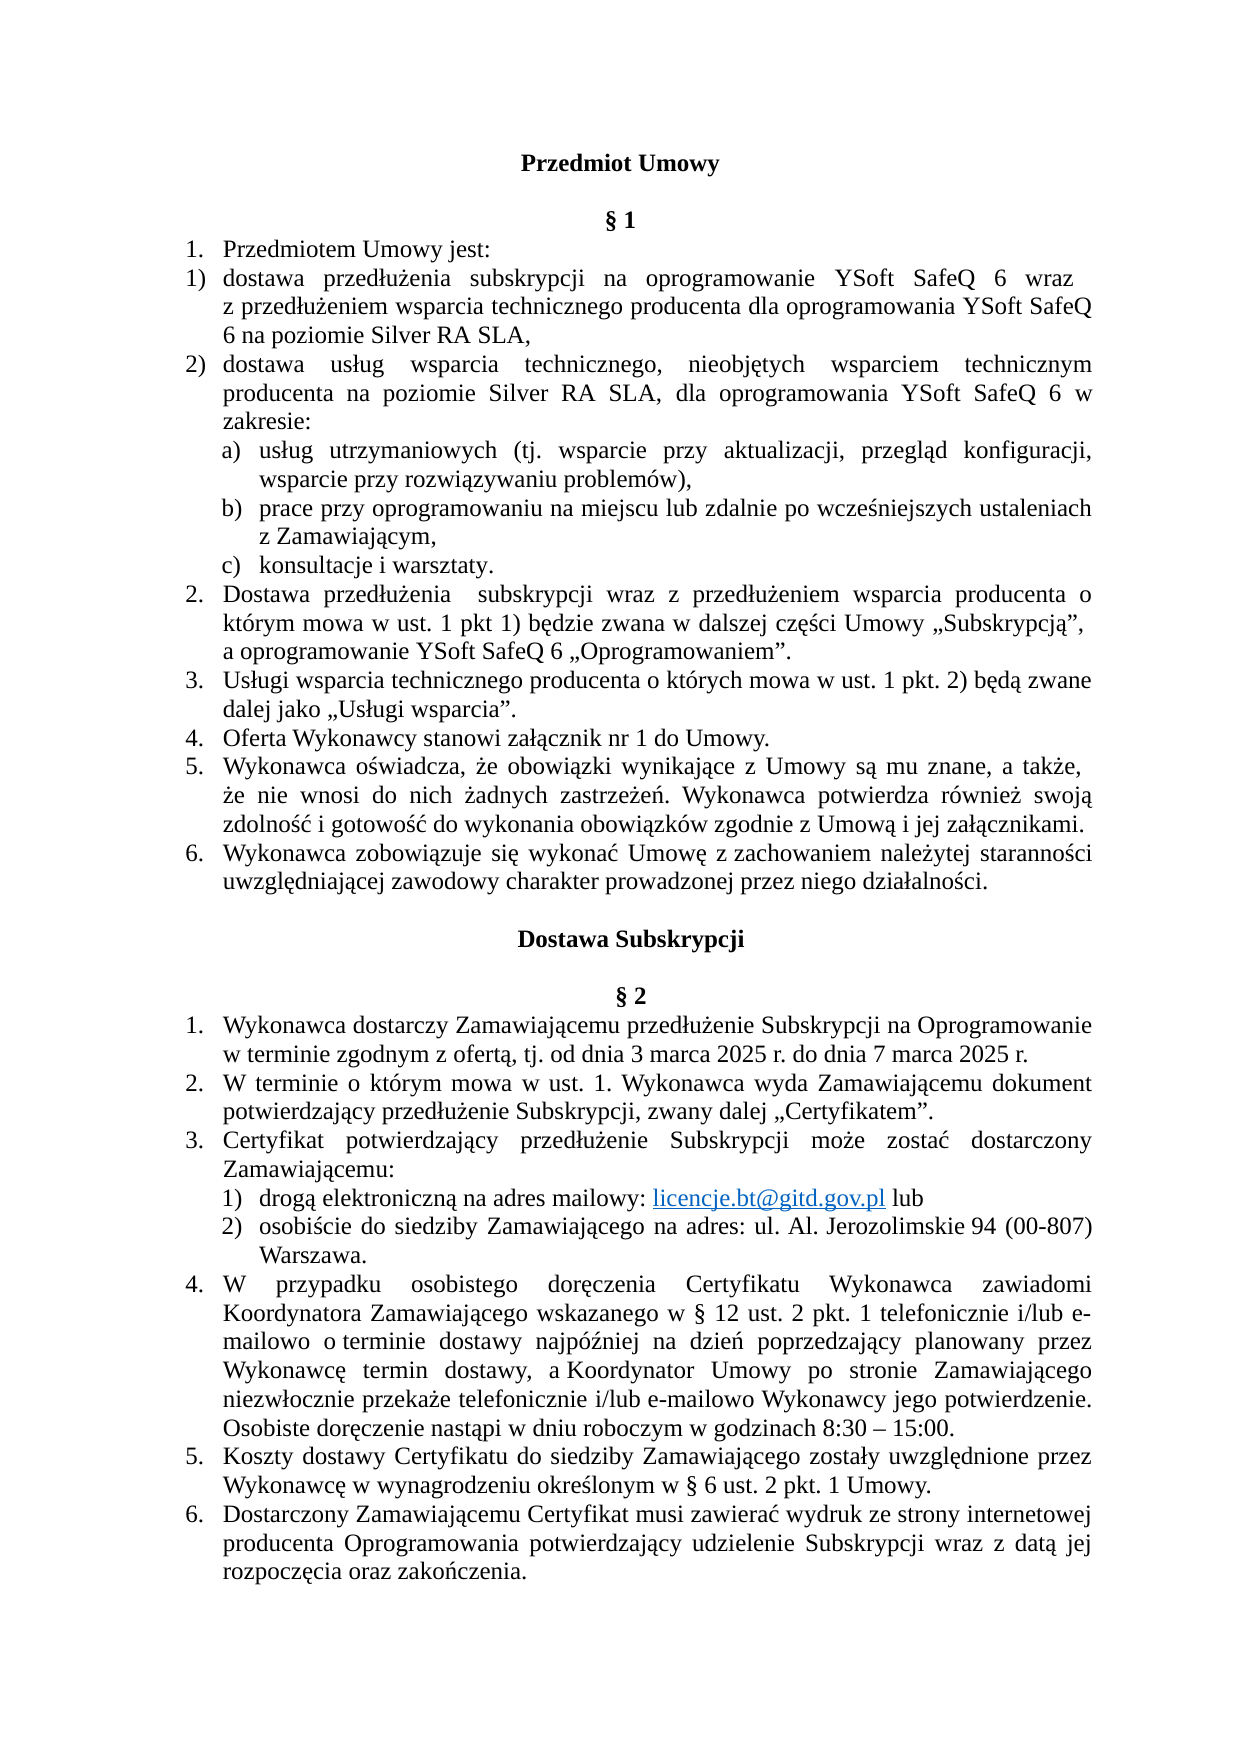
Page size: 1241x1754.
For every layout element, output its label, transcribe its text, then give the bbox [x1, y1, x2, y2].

list W przypadku osobistego doręczenia Certyfikatu Wykonawca zawiadomi Koordynatora Zamawiającego wskazanego w § 12 ust. 2 pkt. 1 telefonicznie i/lub e-mailowo o terminie dostawy najpóźniej na dzień poprzedzający planowany przez Wykonawcę termin dostawy, a Koordynator Umowy po stronie Zamawiającego niezwłocznie przekaże telefonicznie i/lub e-mailowo Wykonawcy jego potwierdzenie. Osobiste doręczenie nastąpi w dniu roboczym w godzinach 8:30 – 15:00. [185, 1269, 1093, 1441]
list dostawa przedłużenia subskrypcji na oprogramowanie YSoft SafeQ 6 wraz z przedłużeniem wsparcia technicznego producenta dla oprogramowania YSoft SafeQ 6 na poziomie Silver RA SLA, [185, 263, 1093, 349]
text § 2 [169, 981, 1093, 1010]
text Przedmiot Umowy [148, 148, 1093, 176]
list Dostarczony Zamawiającemu Certyfikat musi zawierać wydruk ze strony internetowej producenta Oprogramowania potwierdzający udzielenie Subskrypcji wraz z datą jej rozpoczęcia oraz zakończenia. [185, 1499, 1093, 1585]
list konsultacje i warsztaty. [221, 550, 1093, 579]
list Oferta Wykonawcy stanowi załącznik nr 1 do Umowy. [185, 723, 1093, 751]
text Dostawa Subskrypcji [169, 924, 1093, 953]
list Dostawa przedłużenia subskrypcji wraz z przedłużeniem wsparcia producenta o którym mowa w ust. 1 pkt 1) będzie zwana w dalszej części Umowy „Subskrypcją”, a oprogramowanie YSoft SafeQ 6 „Oprogramowaniem”. [185, 579, 1093, 665]
list Wykonawca oświadcza, że obowiązki wynikające z Umowy są mu znane, a także, że nie wnosi do nich żadnych zastrzeżeń. Wykonawca potwierdza również swoją zdolność i gotowość do wykonania obowiązków zgodnie z Umową i jej załącznikami. [185, 751, 1093, 838]
list Wykonawca zobowiązuje się wykonać Umowę z zachowaniem należytej staranności uwzględniającej zawodowy charakter prowadzonej przez niego działalności. [185, 838, 1093, 895]
list dostawa usług wsparcia technicznego, nieobjętych wsparciem technicznym producenta na poziomie Silver RA SLA, dla oprogramowania YSoft SafeQ 6 w zakresie: [185, 349, 1093, 435]
list osobiście do siedziby Zamawiającego na adres: ul. Al. Jerozolimskie 94 (00-807) Warszawa. [221, 1211, 1093, 1269]
list Koszty dostawy Certyfikatu do siedziby Zamawiającego zostały uwzględnione przez Wykonawcę w wynagrodzeniu określonym w § 6 ust. 2 pkt. 1 Umowy. [185, 1441, 1093, 1499]
list W terminie o którym mowa w ust. 1. Wykonawca wyda Zamawiającemu dokument potwierdzający przedłużenie Subskrypcji, zwany dalej „Certyfikatem”. [185, 1068, 1093, 1125]
list Certyfikat potwierdzający przedłużenie Subskrypcji może zostać dostarczony Zamawiającemu: [185, 1125, 1093, 1183]
list drogą elektroniczną na adres mailowy: licencje.bt@gitd.gov.pl lub [221, 1183, 1093, 1211]
text § 1 [148, 205, 1093, 234]
list Usługi wsparcia technicznego producenta o których mowa w ust. 1 pkt. 2) będą zwane dalej jako „Usługi wsparcia”. [185, 665, 1093, 723]
list Przedmiotem Umowy jest: [185, 234, 1093, 263]
list Wykonawca dostarczy Zamawiającemu przedłużenie Subskrypcji na Oprogramowanie w terminie zgodnym z ofertą, tj. od dnia 3 marca 2025 r. do dnia 7 marca 2025 r. [185, 1010, 1093, 1068]
list usług utrzymaniowych (tj. wsparcie przy aktualizacji, przegląd konfiguracji, wsparcie przy rozwiązywaniu problemów), [221, 435, 1093, 493]
list prace przy oprogramowaniu na miejscu lub zdalnie po wcześniejszych ustaleniach z Zamawiającym, [221, 493, 1093, 550]
